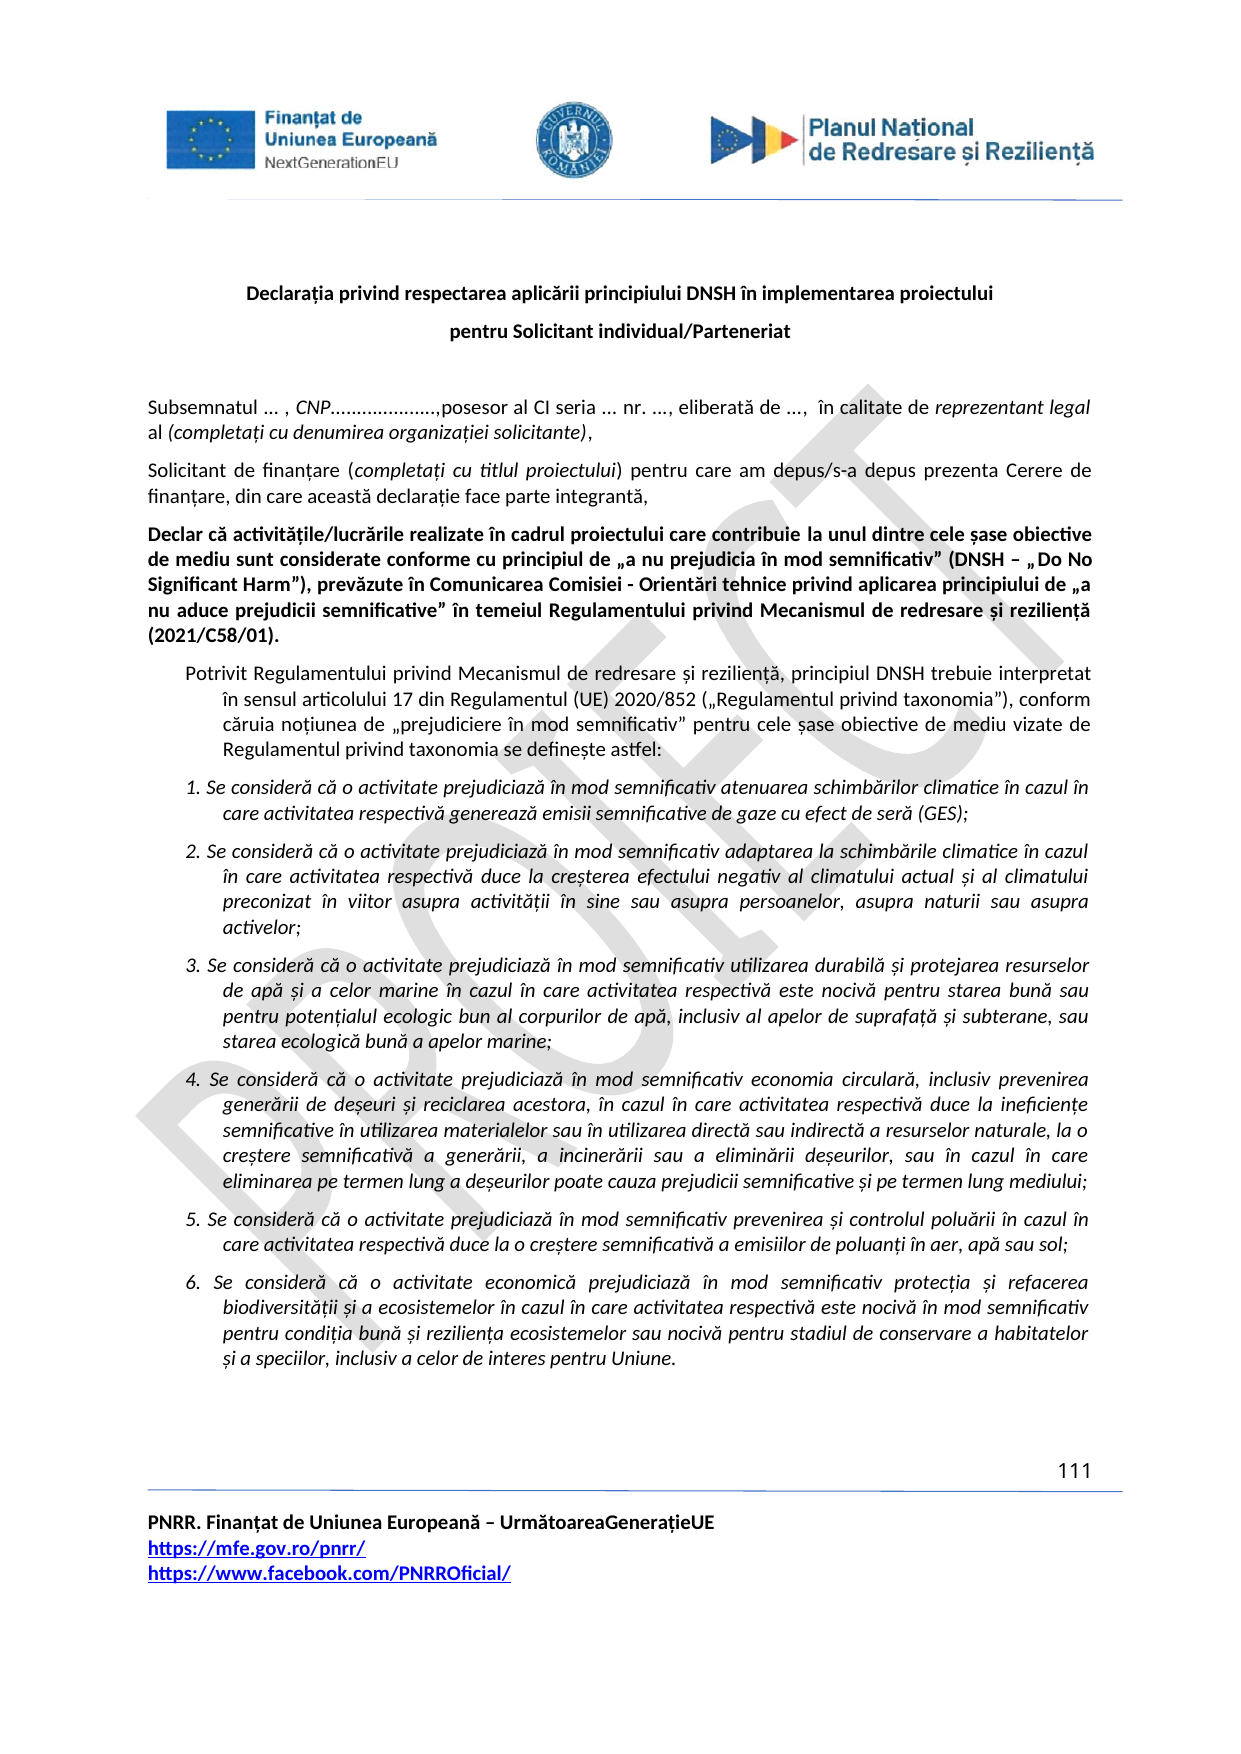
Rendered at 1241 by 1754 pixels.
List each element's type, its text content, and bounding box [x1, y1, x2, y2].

text Potrivit Regulamentului privind Mecanismul de redresare și reziliență, principiul DNSH trebuie interpretat în sensul articolului 17 din Regulamentul (UE) 2020/852 („Regulamentul privind taxonomia”), conform căruia noțiunea de „prejudiciere în mod semnificativ” pentru cele șase obiective de mediu vizate de Regulamentul privind taxonomia se definește astfel: [185, 660, 1093, 762]
text 6. Se consideră că o activitate economică prejudiciază în mod semnificativ protecția și refacerea biodiversității și a ecosistemelor în cazul în care activitatea respectivă este nocivă în mod semnificativ pentru condiția bună și reziliența ecosistemelor sau nocivă pentru stadiul de conservare a habitatelor și a speciilor, inclusiv a celor de interes pentru Uniune. [185, 1269, 1093, 1371]
text Subsemnatul ... , CNP....................,posesor al CI seria ... nr. ..., eliberată de ..., în calitate de reprezentant legal al (completați cu denumirea organizației solicitante), [148, 394, 1093, 445]
text Solicitant de finanțare (completați cu titlul proiectului) pentru care am depus/s-a depus prezenta Cerere de finanțare, din care această declarație face parte integrantă, [148, 457, 1093, 508]
text 3. Se consideră că o activitate prejudiciază în mod semnificativ utilizarea durabilă și protejarea resurselor de apă și a celor marine în cazul în care activitatea respectivă este nocivă pentru starea bună sau pentru potențialul ecologic bun al corpurilor de apă, inclusiv al apelor de suprafață și subterane, sau starea ecologică bună a apelor marine; [185, 952, 1093, 1054]
text 2. Se consideră că o activitate prejudiciază în mod semnificativ adaptarea la schimbările climatice în cazul în care activitatea respectivă duce la creșterea efectului negativ al climatului actual și al climatului preconizat în viitor asupra activității în sine sau asupra persoanelor, asupra naturii sau asupra activelor; [185, 838, 1093, 939]
text pentru Solicitant individual/Parteneriat [148, 318, 1093, 344]
text 1. Se consideră că o activitate prejudiciază în mod semnificativ atenuarea schimbărilor climatice în cazul în care activitatea respectivă generează emisii semnificative de gaze cu efect de seră (GES); [185, 774, 1093, 825]
text Declarația privind respectarea aplicării principiului DNSH în implementarea proiectului [148, 280, 1093, 306]
text Declar că activitățile/lucrările realizate în cadrul proiectului care contribuie la unul dintre cele șase obiective de mediu sunt considerate conforme cu principiul de „a nu prejudicia în mod semnificativ” (DNSH – „Do No Significant Harm”), prevăzute în Comunicarea Comisiei - Orientări tehnice privind aplicarea principiului de „a nu aduce prejudicii semnificative” în temeiul Regulamentului privind Mecanismul de redresare și reziliență (2021/C58/01). [148, 521, 1093, 648]
text 5. Se consideră că o activitate prejudiciază în mod semnificativ prevenirea și controlul poluării în cazul în care activitatea respectivă duce la o creștere semnificativă a emisiilor de poluanți în aer, apă sau sol; [185, 1206, 1093, 1257]
picture [147, 73, 1123, 199]
text 4. Se consideră că o activitate prejudiciază în mod semnificativ economia circulară, inclusiv prevenirea generării de deșeuri și reciclarea acestora, în cazul în care activitatea respectivă duce la ineficiențe semnificative în utilizarea materialelor sau în utilizarea directă sau indirectă a resurselor naturale, la o creștere semnificativă a generării, a incinerării sau a eliminării deșeurilor, sau în cazul în care eliminarea pe termen lung a deșeurilor poate cauza prejudicii semnificative și pe termen lung mediului; [185, 1066, 1093, 1193]
